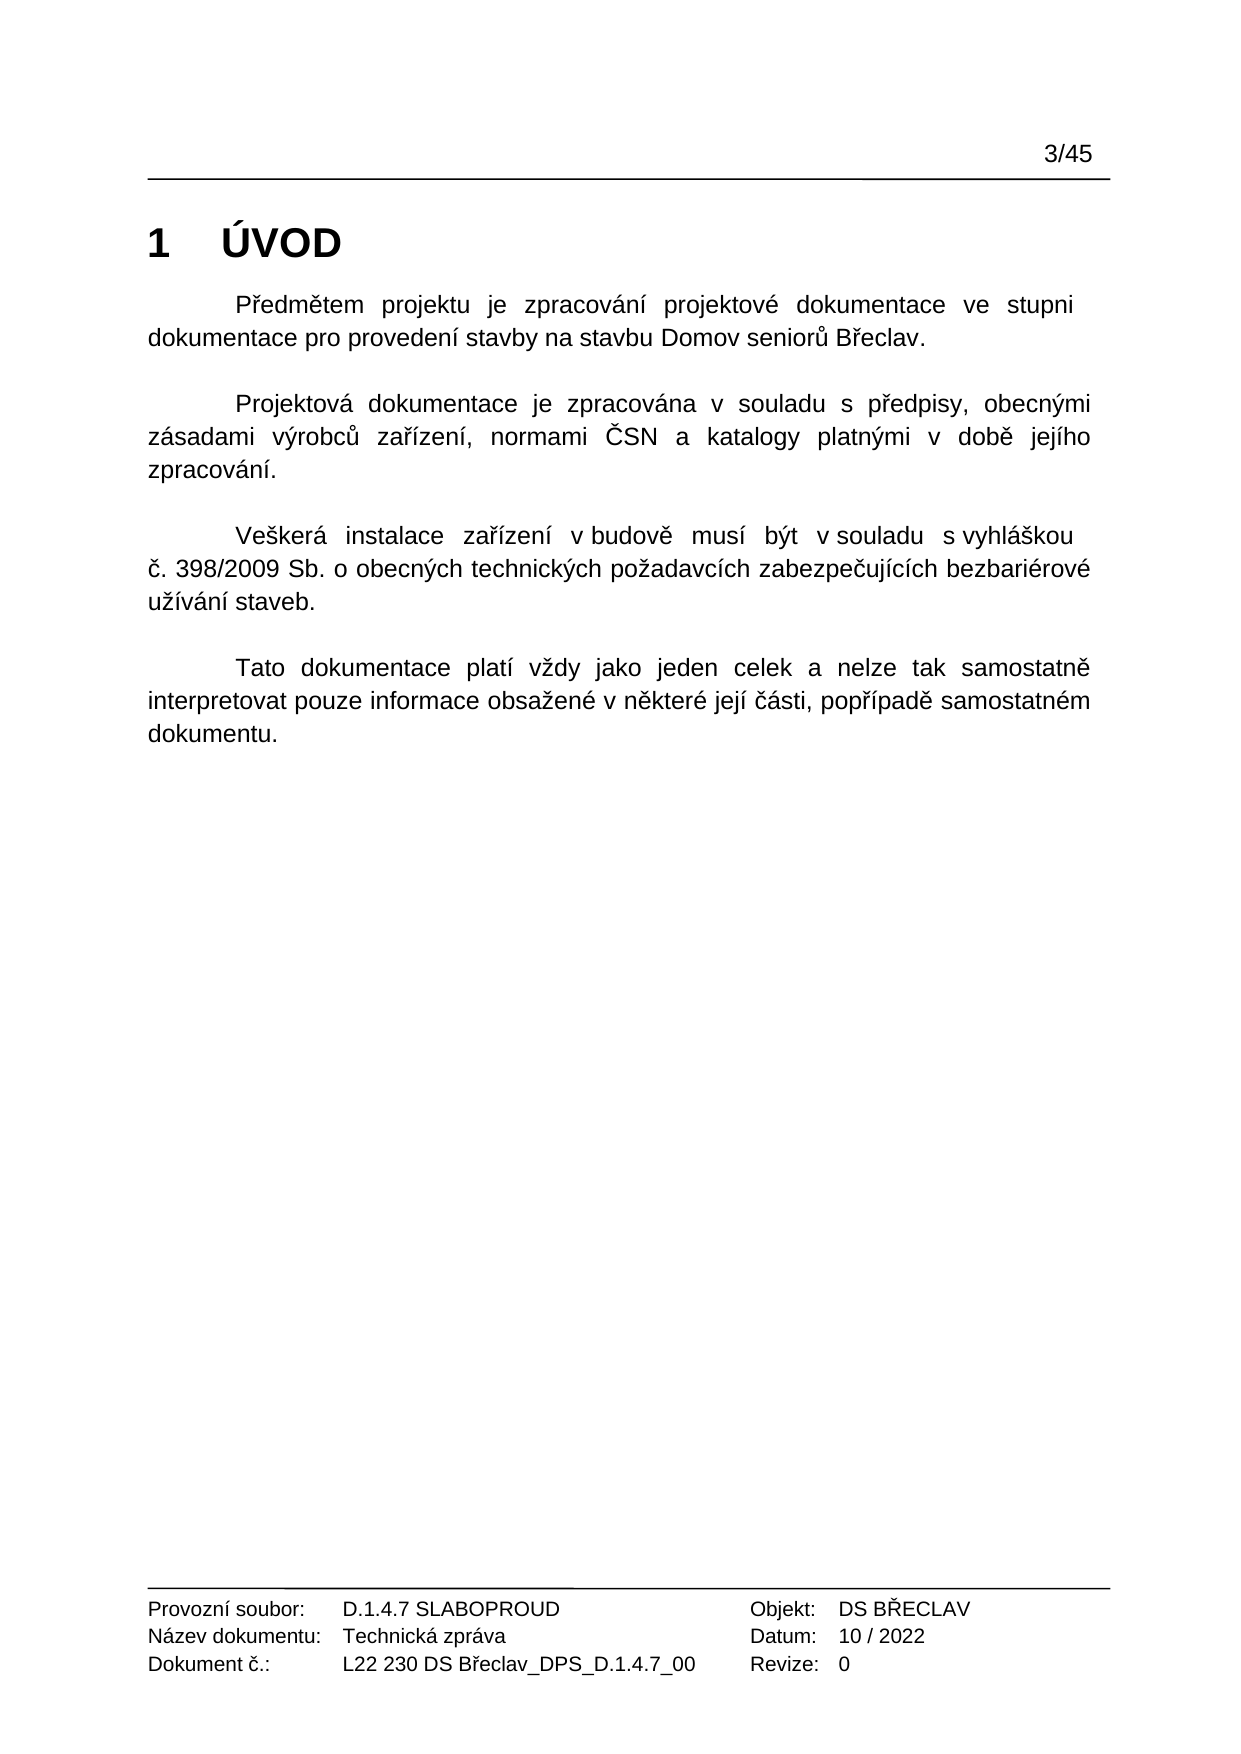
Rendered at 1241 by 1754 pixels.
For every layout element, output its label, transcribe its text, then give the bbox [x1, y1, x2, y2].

subtitle úvod [148, 218, 1092, 266]
text Předmětem projektu je zpracování projektové dokumentace ve stupni dokumentace pro provedení stavby na stavbu Domov seniorů Břeclav. [148, 290, 1092, 352]
text Tato dokumentace platí vždy jako jeden celek a nelze tak samostatně interpretovat pouze informace obsažené v některé její části, popřípadě samostatném dokumentu. [148, 653, 1092, 748]
text Projektová dokumentace je zpracována v souladu s předpisy, obecnými zásadami výrobců zařízení, normami ČSN a katalogy platnými v době jejího zpracování. [148, 389, 1092, 484]
text Veškerá instalace zařízení v budově musí být v souladu s vyhláškou č. 398/2009 Sb. o obecných technických požadavcích zabezpečujících bezbariérové užívání staveb. [148, 521, 1092, 616]
